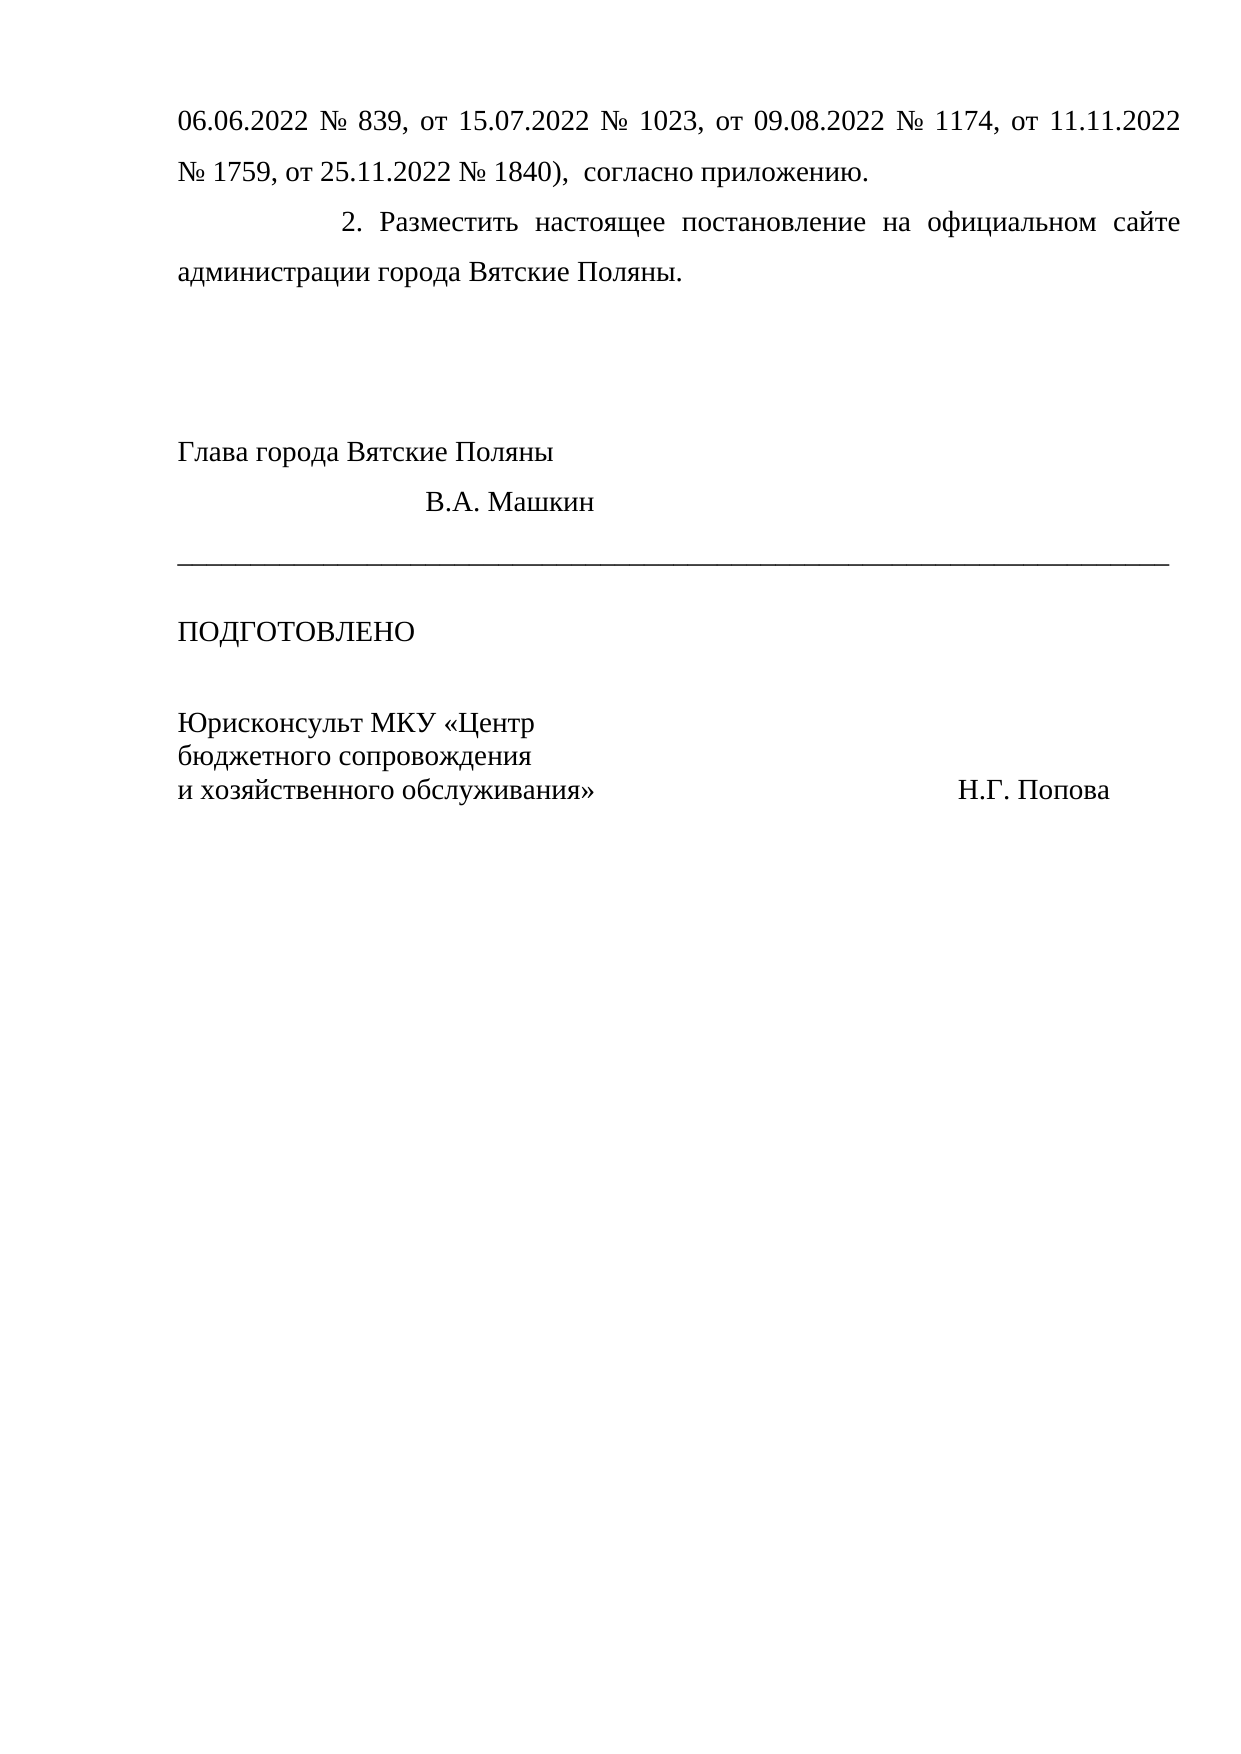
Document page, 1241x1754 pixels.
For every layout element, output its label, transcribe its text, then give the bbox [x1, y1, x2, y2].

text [177, 103, 1181, 187]
text ____________________________________________________________________ [177, 535, 1181, 568]
text Глава города Вятские Поляны [177, 434, 1181, 468]
text Юрисконсульт МКУ «Центр [177, 705, 1181, 738]
text и хозяйственного обслуживания» Н.Г. Попова [177, 772, 1181, 805]
text 2. Разместить настоящее постановление на официальном сайте администрации города Вятские Поляны. [177, 204, 1181, 288]
text В.А. Машкин [177, 484, 1181, 518]
text бюджетного сопровождения [177, 738, 1181, 772]
text ПОДГОТОВЛЕНО [177, 614, 1166, 647]
